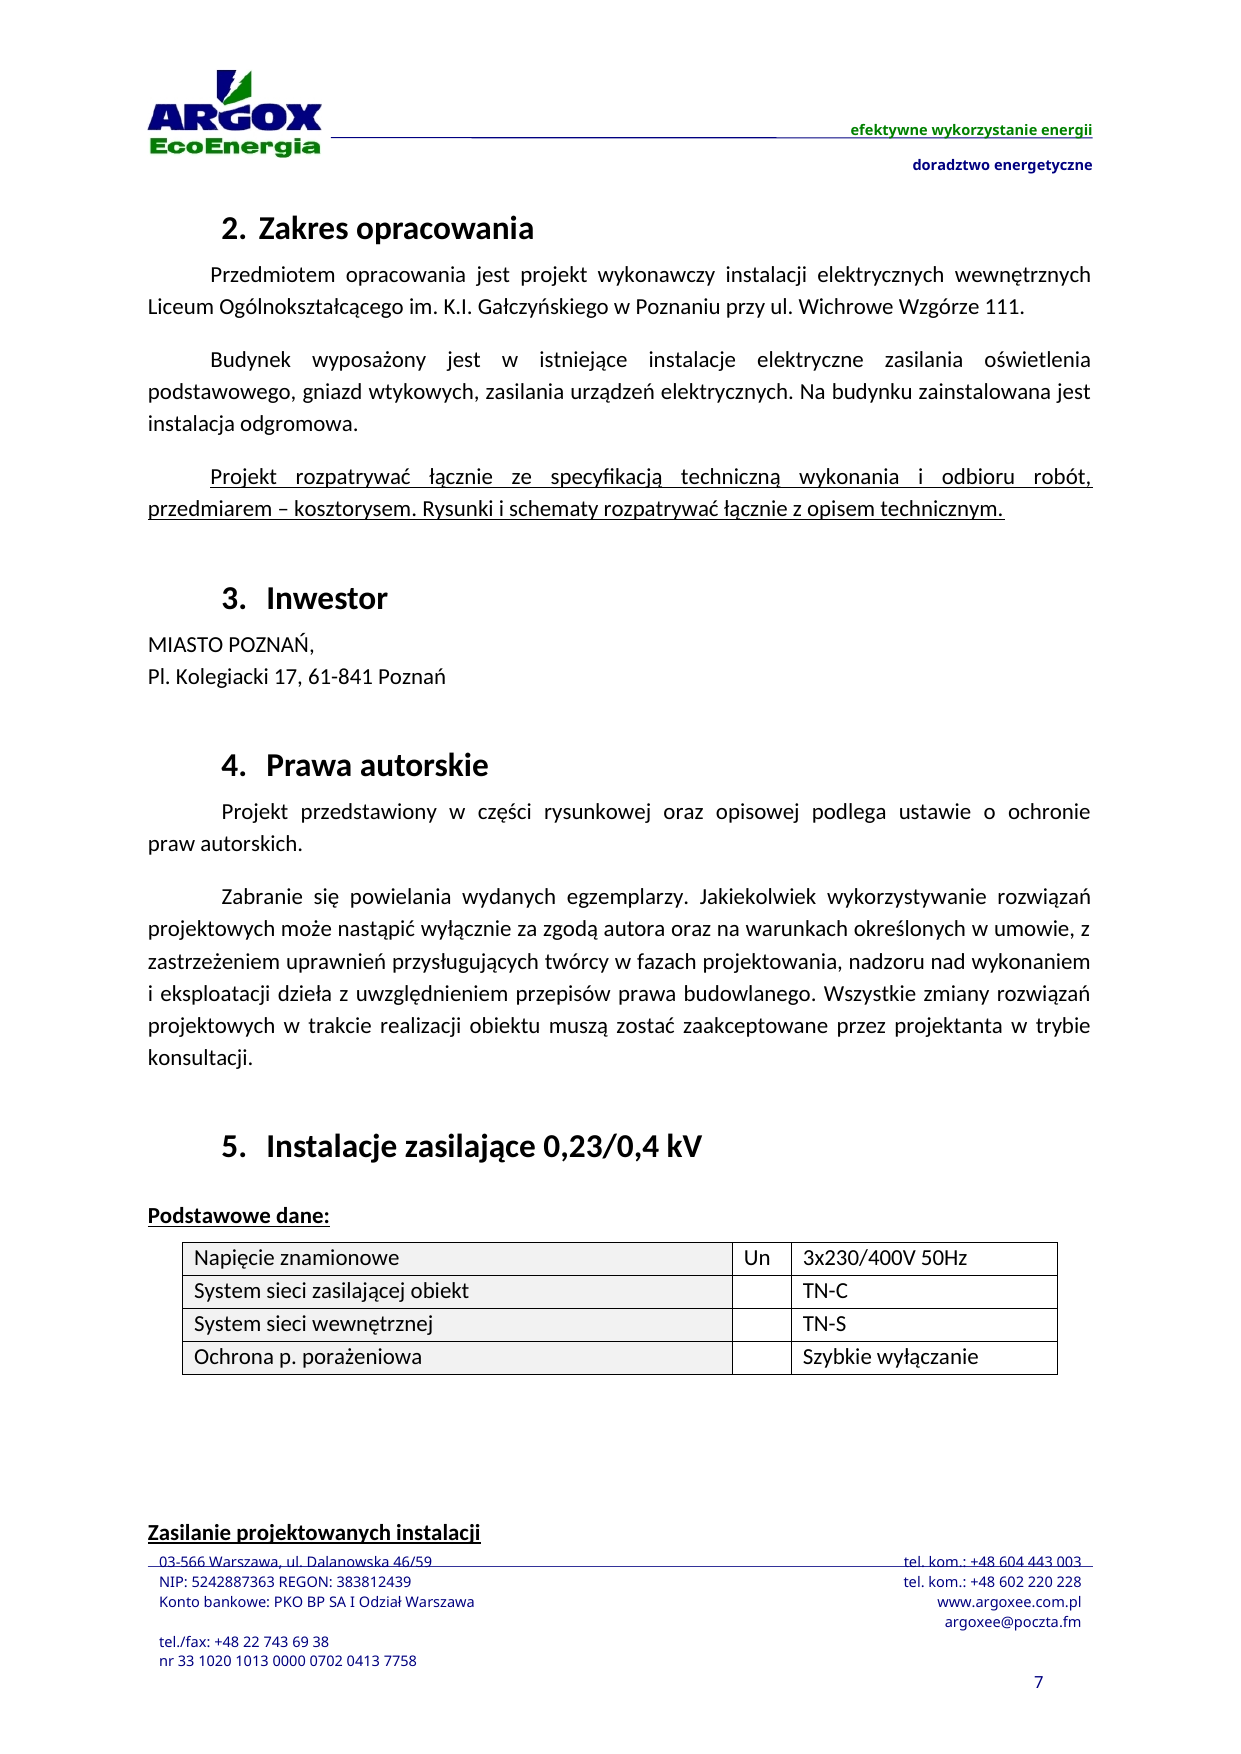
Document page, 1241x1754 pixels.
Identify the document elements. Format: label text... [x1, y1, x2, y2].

table_cell System sieci wewnętrznej [183, 1309, 732, 1341]
table_cell System sieci zasilającej obiekt [183, 1276, 732, 1308]
text MIASTO POZNAŃ, [148, 630, 1092, 658]
subtitle Inwestor [221, 577, 1092, 617]
subtitle Instalacje zasilające 0,23/0,4 kV [221, 1126, 1092, 1166]
text Zabranie się powielania wydanych egzemplarzy. Jakiekolwiek wykorzystywanie rozwiązań projektowych może nastąpić wyłącznie za zgodą autora oraz na warunkach określonych w umowie, z zastrzeżeniem uprawnień przysługujących twórcy w fazach projektowania, nadzoru nad wykonaniem i eksploatacji dzieła z uwzględnieniem przepisów prawa budowlanego. Wszystkie zmiany rozwiązań projektowych w trakcie realizacji obiektu muszą zostać zaakceptowane przez projektanta w trybie konsultacji. [148, 882, 1092, 1071]
table_cell TN-S [792, 1309, 1057, 1341]
table_header 3x230/400V 50Hz [792, 1243, 1057, 1275]
subtitle Zakres opracowania [221, 207, 1092, 247]
text Pl. Kolegiacki 17, 61-841 Poznań [148, 662, 1092, 690]
table_header Napięcie znamionowe [183, 1243, 732, 1275]
table_cell [733, 1309, 791, 1341]
table_header Un [733, 1243, 791, 1275]
text Projekt przedstawiony w części rysunkowej oraz opisowej podlega ustawie o ochronie praw autorskich. [148, 797, 1092, 857]
text Przedmiotem opracowania jest projekt wykonawczy instalacji elektrycznych wewnętrznych Liceum Ogólnokształcącego im. K.I. Gałczyńskiego w Poznaniu przy ul. Wichrowe Wzgórze 111. [148, 260, 1092, 320]
table_cell Ochrona p. porażeniowa [183, 1342, 732, 1374]
table_cell [733, 1276, 791, 1308]
subtitle Prawa autorskie [221, 744, 1092, 785]
picture [146, 69, 322, 158]
subtitle Zasilanie projektowanych instalacji [148, 1518, 1092, 1546]
table_cell TN-C [792, 1276, 1057, 1308]
subtitle Podstawowe dane: [148, 1201, 1092, 1229]
table_cell Szybkie wyłączanie [792, 1342, 1057, 1374]
text Budynek wyposażony jest w istniejące instalacje elektryczne zasilania oświetlenia podstawowego, gniazd wtykowych, zasilania urządzeń elektrycznych. Na budynku zainstalowana jest instalacja odgromowa. [148, 345, 1092, 437]
text Projekt rozpatrywać łącznie ze specyfikacją techniczną wykonania i odbioru robót, przedmiarem – kosztorysem. Rysunki i schematy rozpatrywać łącznie z opisem technicznym. [148, 462, 1092, 523]
table_cell [733, 1342, 791, 1374]
